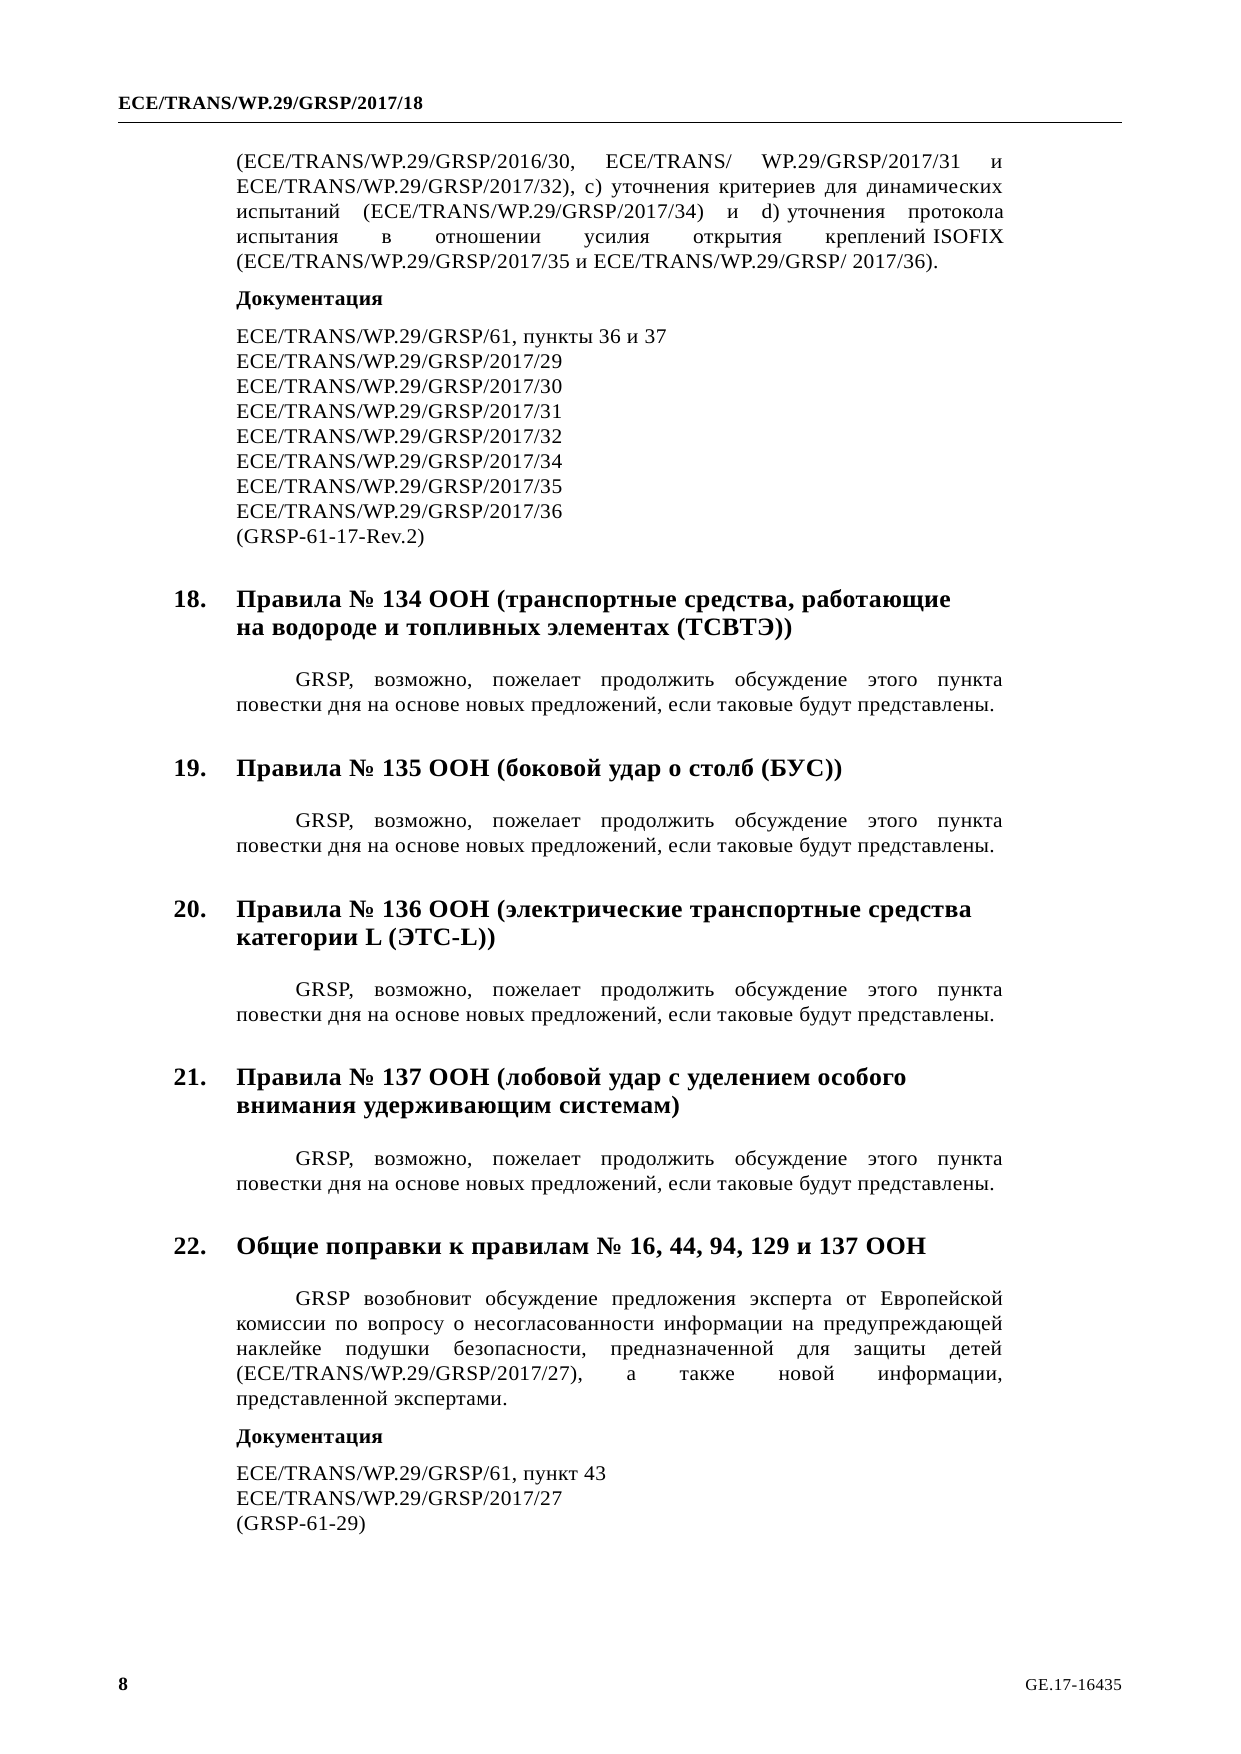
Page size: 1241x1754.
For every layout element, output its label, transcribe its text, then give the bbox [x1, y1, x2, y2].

text ECE/TRANS/WP.29/GRSP/61, пункты 36 и 37 [236, 323, 1004, 348]
text ECE/TRANS/WP.29/GRSP/2017/29 [236, 348, 1004, 373]
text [236, 148, 1004, 273]
text GRSP, возможно, пожелает продолжить обсуждение этого пункта повестки дня на основе новых предложений, если таковые будут представлены. [236, 807, 1004, 857]
text (GRSP-61-17-Rev.2) [236, 523, 1004, 548]
text GRSP, возможно, пожелает продолжить обсуждение этого пункта повестки дня на основе новых предложений, если таковые будут представлены. [236, 976, 1004, 1026]
text GRSP возобновит обсуждение предложения эксперта от Европейской комиссии по вопросу о несогласованности информации на предупреждающей наклейке подушки безопасности, предназначенной для защиты детей (ECE/TRANS/WP.29/GRSP/2017/27), а также новой информации, представленной экспертами. [236, 1285, 1004, 1410]
text 21. Правила № 137 ООН (лобовой удар с уделением особого внимания удерживающим системам) [118, 1063, 1004, 1119]
text ECE/TRANS/WP.29/GRSP/61, пункт 43 [236, 1460, 1004, 1485]
text ECE/TRANS/WP.29/GRSP/2017/36 [236, 498, 1004, 523]
text 20. Правила № 136 ООН (электрические транспортные средства категории L (ЭТС-L)) [118, 894, 1004, 951]
text ECE/TRANS/WP.29/GRSP/2017/31 [236, 398, 1004, 423]
text Документация [236, 1423, 1004, 1448]
text 18. Правила № 134 ООН (транспортные средства, работающие на водороде и топливных элементах (ТСВТЭ)) [118, 585, 1004, 641]
text ECE/TRANS/WP.29/GRSP/2017/27 [236, 1485, 1004, 1510]
text GRSP, возможно, пожелает продолжить обсуждение этого пункта повестки дня на основе новых предложений, если таковые будут представлены. [236, 666, 1004, 716]
text ECE/TRANS/WP.29/GRSP/2017/30 [236, 373, 1004, 398]
text (GRSP-61-29) [236, 1510, 1004, 1535]
text ECE/TRANS/WP.29/GRSP/2017/34 [236, 448, 1004, 473]
text 19. Правила № 135 ООН (боковой удар о столб (БУС)) [118, 754, 1004, 782]
text Документация [236, 285, 1004, 310]
text 22. Общие поправки к правилам № 16, 44, 94, 129 и 137 ООН [118, 1232, 1004, 1260]
text GRSP, возможно, пожелает продолжить обсуждение этого пункта повестки дня на основе новых предложений, если таковые будут представлены. [236, 1144, 1004, 1194]
text ECE/TRANS/WP.29/GRSP/2017/32 [236, 423, 1004, 448]
text ECE/TRANS/WP.29/GRSP/2017/35 [236, 473, 1004, 498]
